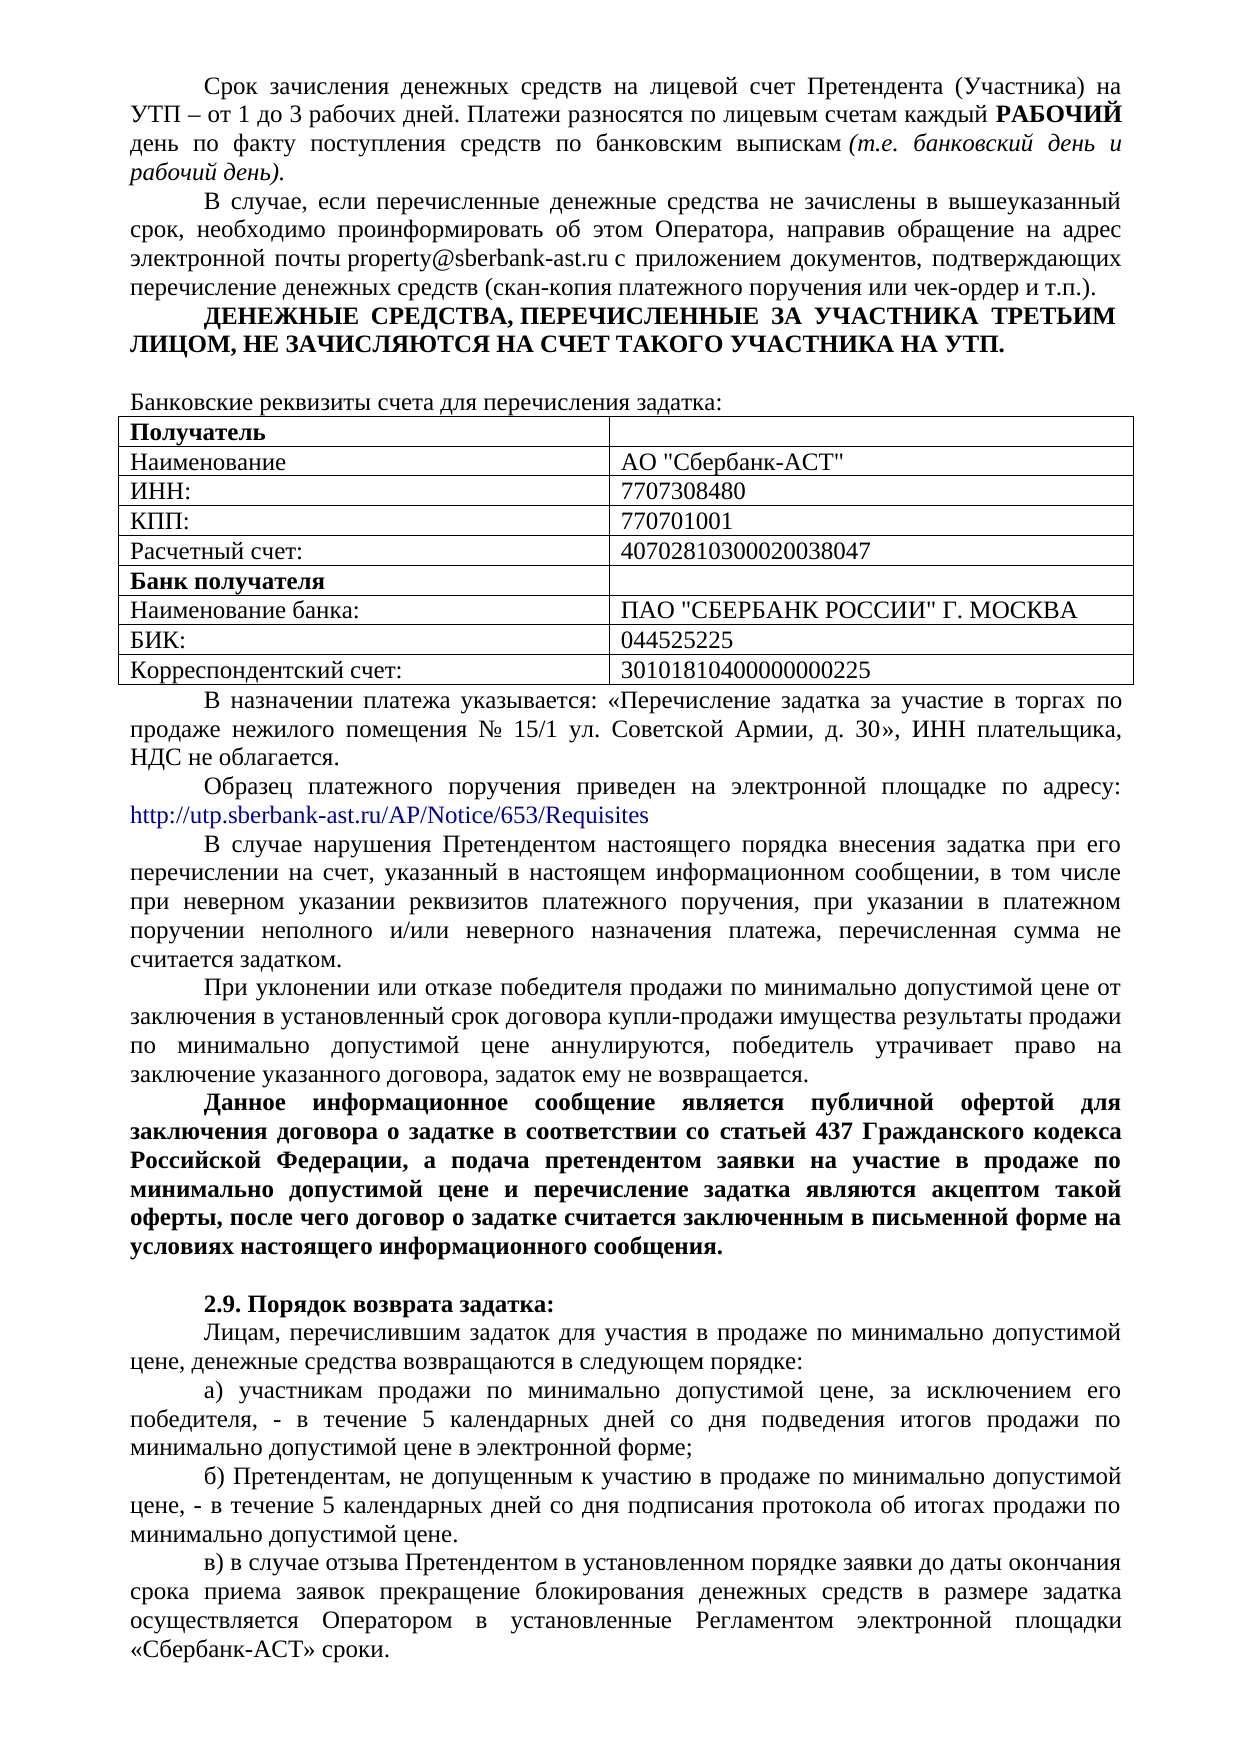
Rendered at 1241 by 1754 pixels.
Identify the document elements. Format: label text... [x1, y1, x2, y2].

subtitle Срок зачисления денежных средств на лицевой счет Претендента (Участника) на УТП – от 1 до 3 рабочих дней. Платежи разносятся по лицевым счетам каждый РАБОЧИЙ день по факту поступления средств по банковским выпискам (т.е. банковский день и рабочий день). [130, 71, 1122, 186]
table_cell Банк получателя [119, 566, 609, 594]
table_header Получатель [119, 417, 609, 446]
table_cell Корреспондентский счет: [119, 655, 609, 684]
table_cell 40702810300020038047 [610, 536, 1133, 565]
table_cell 770701001 [610, 506, 1133, 535]
table_cell 30101810400000000225 [610, 655, 1133, 684]
table_cell 7707308480 [610, 476, 1133, 505]
subtitle ДЕНЕЖНЫЕ СРЕДСТВА, ПЕРЕЧИСЛЕННЫЕ ЗА УЧАСТНИКА ТРЕТЬИМ ЛИЦОМ, НЕ ЗАЧИСЛЯЮТСЯ НА СЧЕТ ТАКОГО УЧАСТНИКА НА УТП. [130, 301, 1122, 358]
table_header [610, 417, 1133, 446]
text В случае нарушения Претендентом настоящего порядка внесения задатка при его перечислении на счет, указанный в настоящем информационном сообщении, в том числе при неверном указании реквизитов платежного поручения, при указании в платежном поручении неполного и/или неверного назначения платежа, перечисленная сумма не считается задатком. [130, 829, 1122, 972]
table_cell АО "Сбербанк-АСТ" [610, 447, 1133, 475]
table_cell Наименование банка: [119, 596, 609, 624]
table_cell Наименование [119, 447, 609, 475]
table_cell КПП: [119, 506, 609, 535]
text Банковские реквизиты счета для перечисления задатка: [130, 387, 1122, 416]
table_cell [610, 566, 1133, 594]
text При уклонении или отказе победителя продажи по минимально допустимой цене от заключения в установленный срок договора купли-продажи имущества результаты продажи по минимально допустимой цене аннулируются, победитель утрачивает право на заключение указанного договора, задаток ему не возвращается. [130, 972, 1122, 1087]
text в) в случае отзыва Претендентом в установленном порядке заявки до даты окончания срока приема заявок прекращение блокирования денежных средств в размере задатка осуществляется Оператором в установленные Регламентом электронной площадки «Сбербанк-АСТ» сроки. [130, 1547, 1122, 1662]
subtitle В случае, если перечисленные денежные средства не зачислены в вышеуказанный срок, необходимо проинформировать об этом Оператора, направив обращение на адрес электронной почты property@sberbank-ast.ru с приложением документов, подтверждающих перечисление денежных средств (скан-копия платежного поручения или чек-ордер и т.п.). [130, 186, 1122, 301]
table_cell ИНН: [119, 476, 609, 505]
text Образец платежного поручения приведен на электронной площадке по адресу: http://utp.sberbank-ast.ru/AP/Notice/653/Requisites [130, 771, 1122, 829]
table_cell 044525225 [610, 625, 1133, 654]
table_cell БИК: [119, 625, 609, 654]
table_cell ПАО "СБЕРБАНК РОССИИ" Г. МОСКВА [610, 596, 1133, 624]
text Лицам, перечислившим задаток для участия в продаже по минимально допустимой цене, денежные средства возвращаются в следующем порядке: [130, 1317, 1122, 1375]
text Данное информационное сообщение является публичной офертой для заключения договора о задатке в соответствии со статьей 437 Гражданского кодекса Российской Федерации, а подача претендентом заявки на участие в продаже по минимально допустимой цене и перечисление задатка являются акцептом такой оферты, после чего договор о задатке считается заключенным в письменной форме на условиях настоящего информационного сообщения. [130, 1087, 1122, 1260]
table_cell Расчетный счет: [119, 536, 609, 565]
text В назначении платежа указывается: «Перечисление задатка за участие в торгах по продаже нежилого помещения № 15/1 ул. Советской Армии, д. 30», ИНН плательщика, НДС не облагается. [130, 685, 1122, 771]
text а) участникам продажи по минимально допустимой цене, за исключением его победителя, - в течение 5 календарных дней со дня подведения итогов продажи по минимально допустимой цене в электронной форме; [130, 1375, 1122, 1461]
text 2.9. Порядок возврата задатка: [130, 1289, 1122, 1317]
text б) Претендентам, не допущенным к участию в продаже по минимально допустимой цене, - в течение 5 календарных дней со дня подписания протокола об итогах продажи по минимально допустимой цене. [130, 1461, 1122, 1547]
